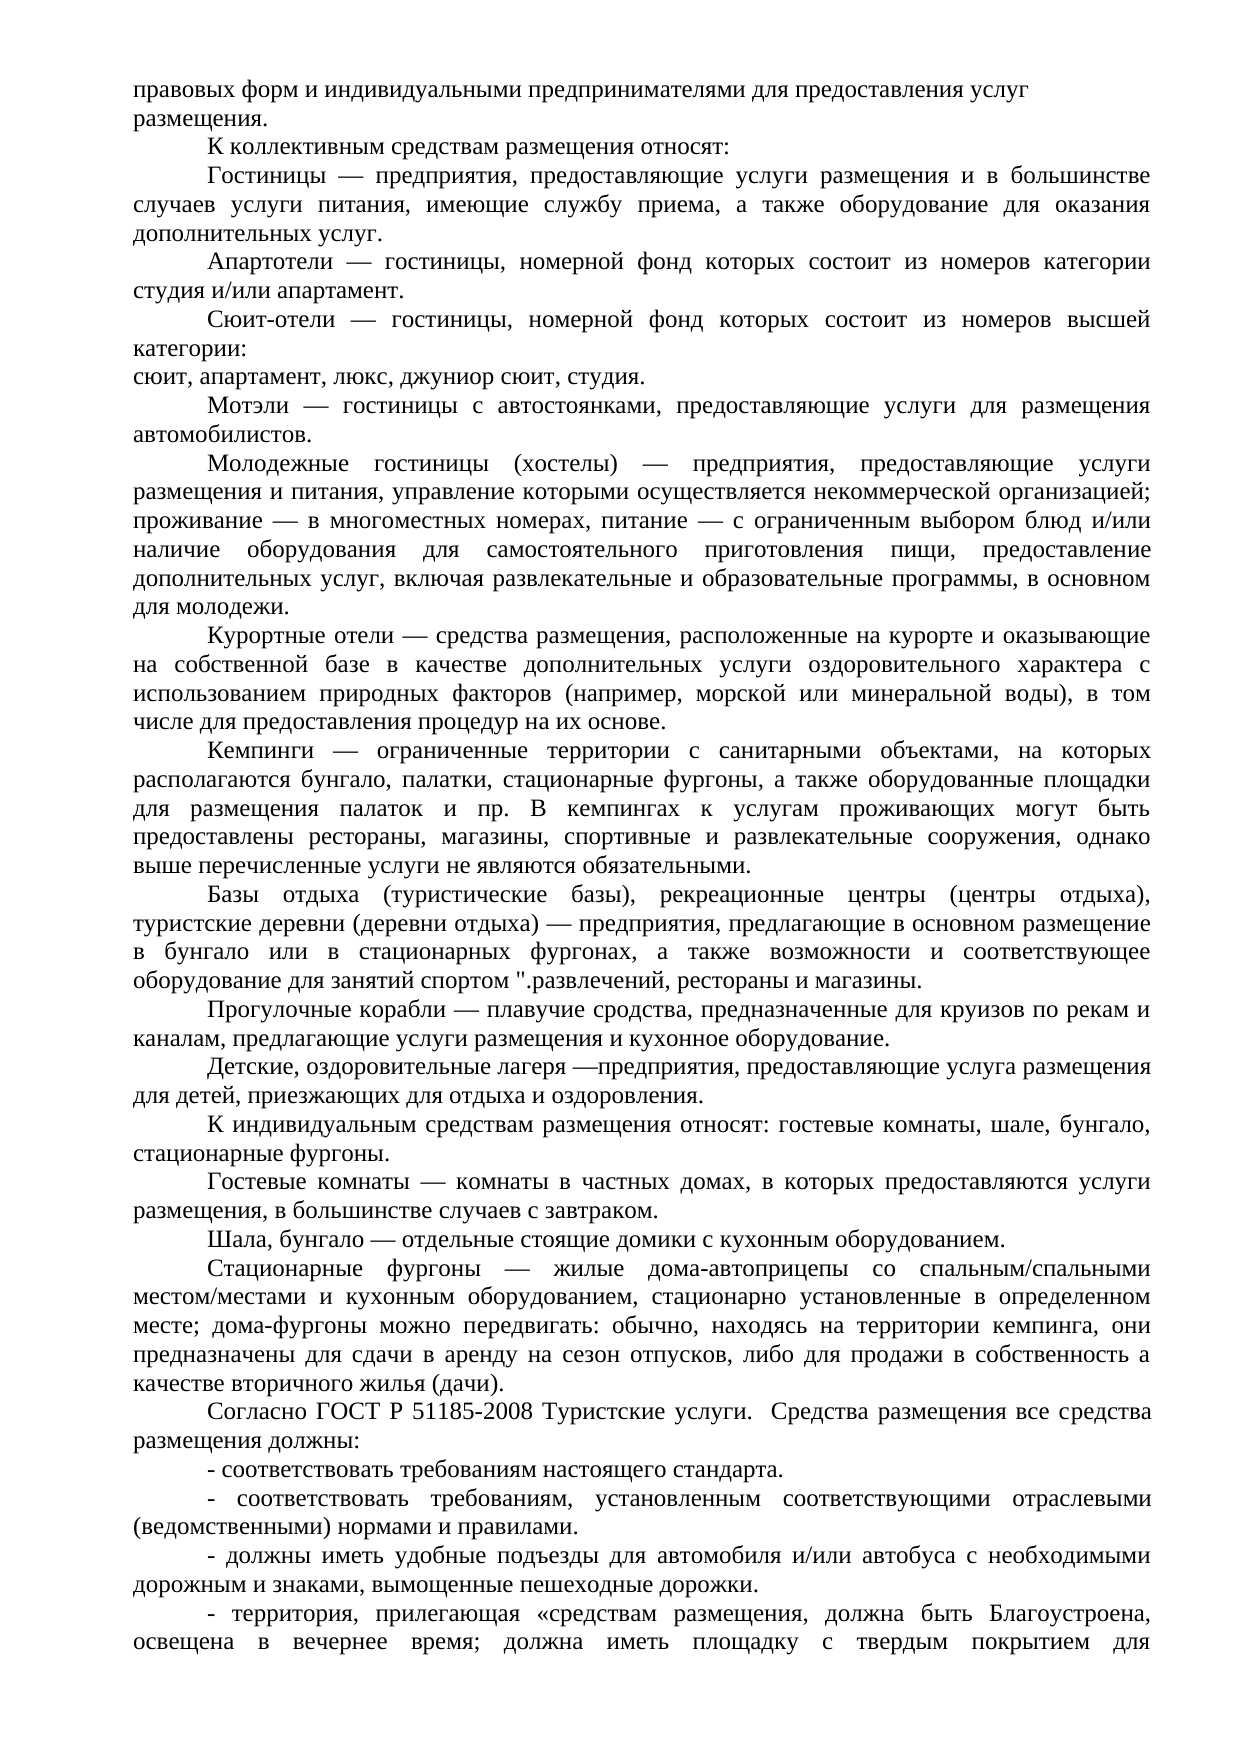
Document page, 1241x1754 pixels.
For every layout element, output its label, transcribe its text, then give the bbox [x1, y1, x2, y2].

text Детские, оздоровительные лагеря —предприятия, предоставляющие услуга размещения для детей, приезжающих для отдыха и оздоровления. [133, 1051, 1152, 1109]
text Согласно ГОСТ Р 51185-2008 Туристские услуги. Средства размещения все средства размещения должны: [133, 1396, 1152, 1454]
text Мотэли — гостиницы с автостоянками, предоставляющие услуги для размещения автомобилистов. [133, 390, 1152, 448]
text К коллективным средствам размещения относят: [133, 131, 1152, 160]
text Молодежные гостиницы (хостелы) — предприятия, предоставляющие услуги размещения и питания, управление которыми осуществляется некоммерческой организацией; проживание — в многоместных номерах, питание — с ограниченным выбором блюд и/или наличие оборудования для самостоятельного приготовления пищи, предоставление дополнительных услуг, включая развлекательные и образовательные программы, в основном для молодежи. [133, 448, 1152, 620]
text Гостевые комнаты — комнаты в частных домах, в которых предоставляются услуги размещения, в большинстве случаев с завтраком. [133, 1166, 1152, 1224]
text Базы отдыха (туристические базы), рекреационные центры (центры отдыха), туристские деревни (деревни отдыха) — предприятия, предлагающие в основном размещение в бунгало или в стационарных фургонах, а также возможности и соответствующее оборудование для занятий спортом ".развлечений, рестораны и магазины. [133, 879, 1152, 994]
text Апартотели — гостиницы, номерной фонд которых состоит из номеров категории студия и/или апартамент. [133, 246, 1152, 304]
text Прогулочные корабли — плавучие сродства, предназначенные для круизов по рекам и каналам, предлагающие услуги размещения и кухонное оборудование. [133, 994, 1152, 1051]
text К индивидуальным средствам размещения относят: гостевые комнаты, шале, бунгало, стационарные фургоны. [133, 1109, 1152, 1166]
text Стационарные фургоны — жилые дома-автоприцепы со спальным/спальными местом/местами и кухонным оборудованием, стационарно установленные в определенном месте; дома-фургоны можно передвигать: обычно, находясь на территории кемпинга, они предназначены для сдачи в аренду на сезон отпусков, либо для продажи в собственность а качестве вторичного жилья (дачи). [133, 1253, 1152, 1396]
text - должны иметь удобные подъезды для автомобиля и/или автобуса с необходимыми дорожным и знаками, вымощенные пешеходные дорожки. [133, 1540, 1152, 1598]
text - соответствовать требованиям, установленным соответствующими отраслевыми (ведомственными) нормами и правилами. [133, 1483, 1152, 1540]
text Гостиницы — предприятия, предоставляющие услуги размещения и в большинстве случаев услуги питания, имеющие службу приема, а также оборудование для оказания дополнительных услуг. [133, 160, 1152, 246]
text Курортные отели — средства размещения, расположенные на курорте и оказывающие на собственной базе в качестве дополнительных услуги оздоровительного характера с использованием природных факторов (например, морской или минеральной воды), в том числе для предоставления процедур на их основе. [133, 620, 1152, 735]
text Сюит-отели — гостиницы, номерной фонд которых состоит из номеров высшей категории: сюит, апартамент, люкс, джуниор сюит, студия. [133, 304, 1152, 390]
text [133, 1598, 1152, 1655]
text Кемпинги — ограниченные территории с санитарными объектами, на которых располагаются бунгало, палатки, стационарные фургоны, а также оборудованные площадки для размещения палаток и пр. В кемпингах к услугам проживающих могут быть предоставлены рестораны, магазины, спортивные и развлекательные сооружения, однако выше перечисленные услуги не являются обязательными. [133, 735, 1152, 879]
text Шала, бунгало — отдельные стоящие домики с кухонным оборудованием. [133, 1224, 1152, 1253]
text - соответствовать требованиям настоящего стандарта. [133, 1454, 1152, 1483]
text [133, 74, 1152, 131]
